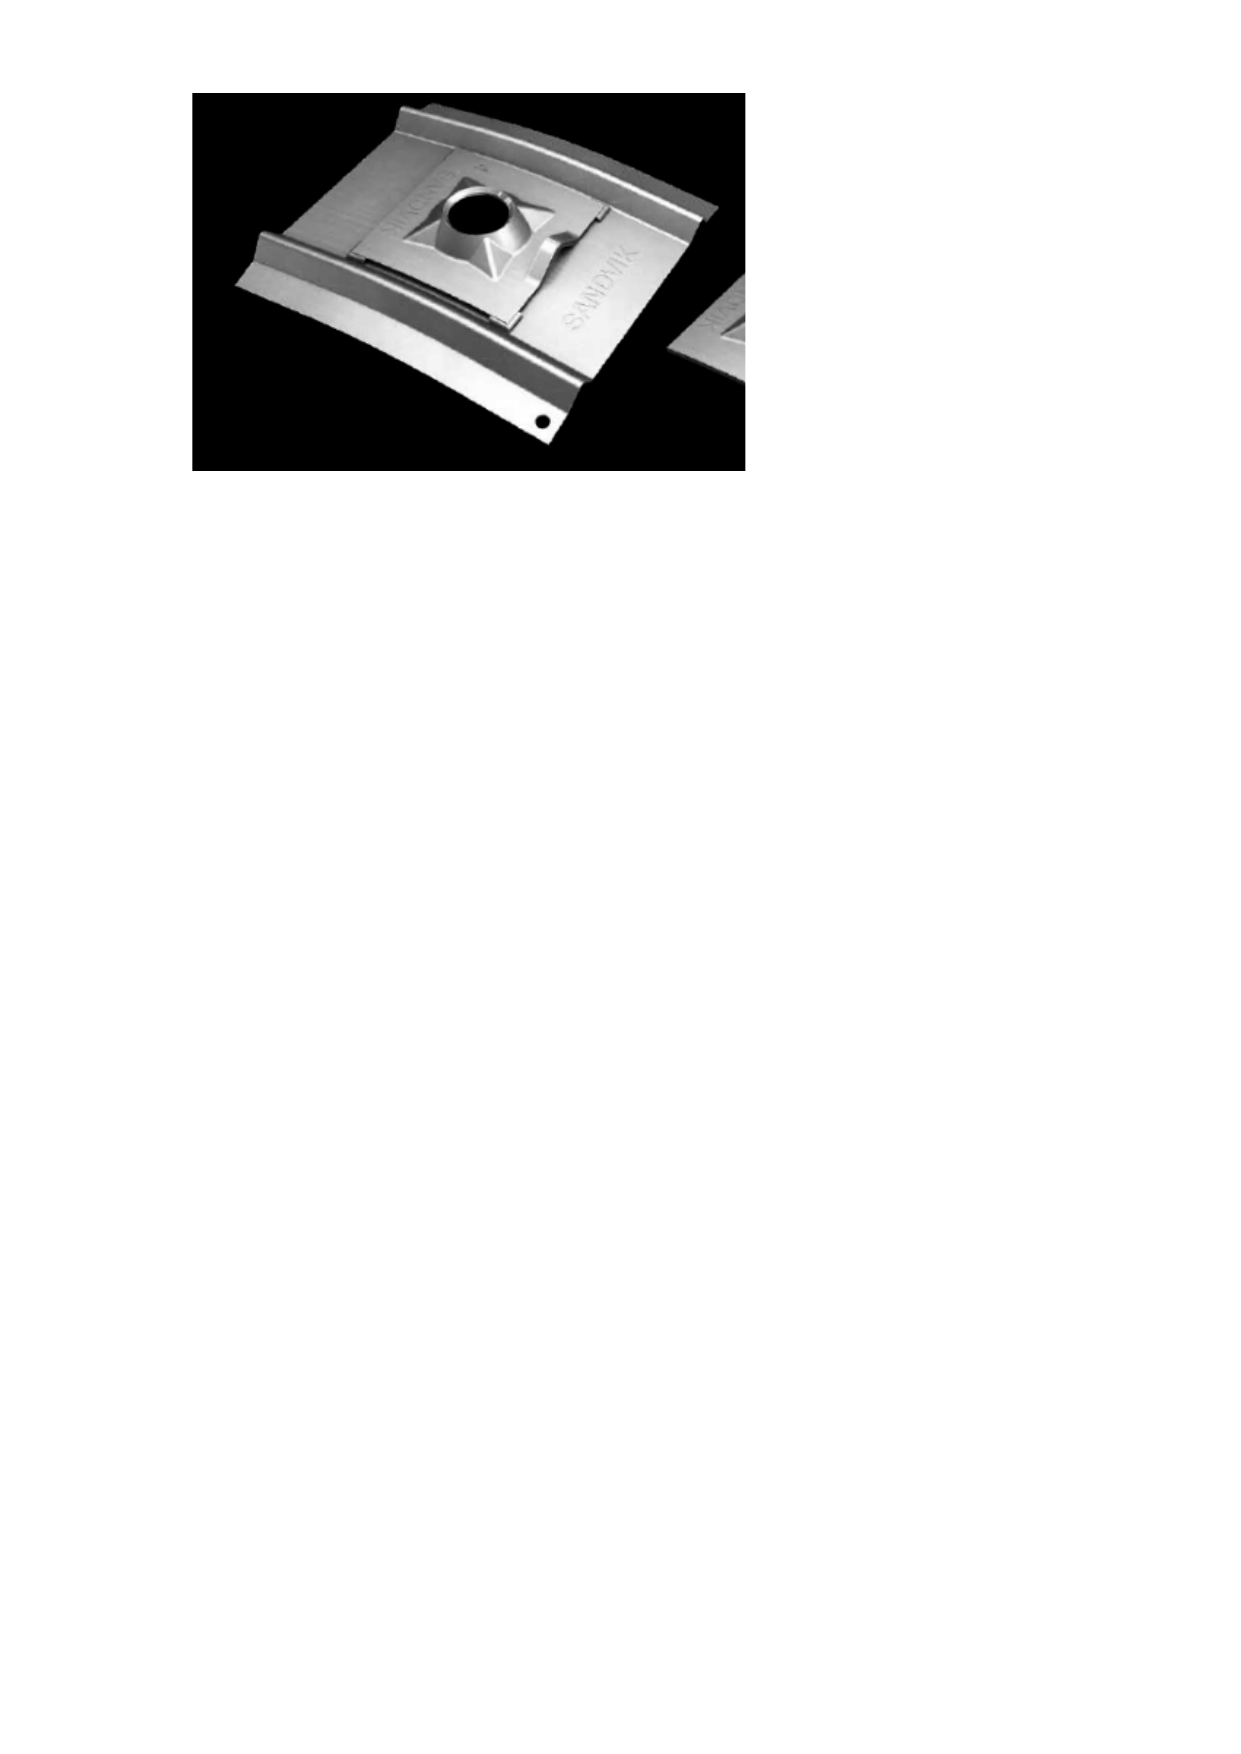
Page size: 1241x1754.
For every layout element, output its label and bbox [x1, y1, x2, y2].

picture [192, 93, 746, 471]
